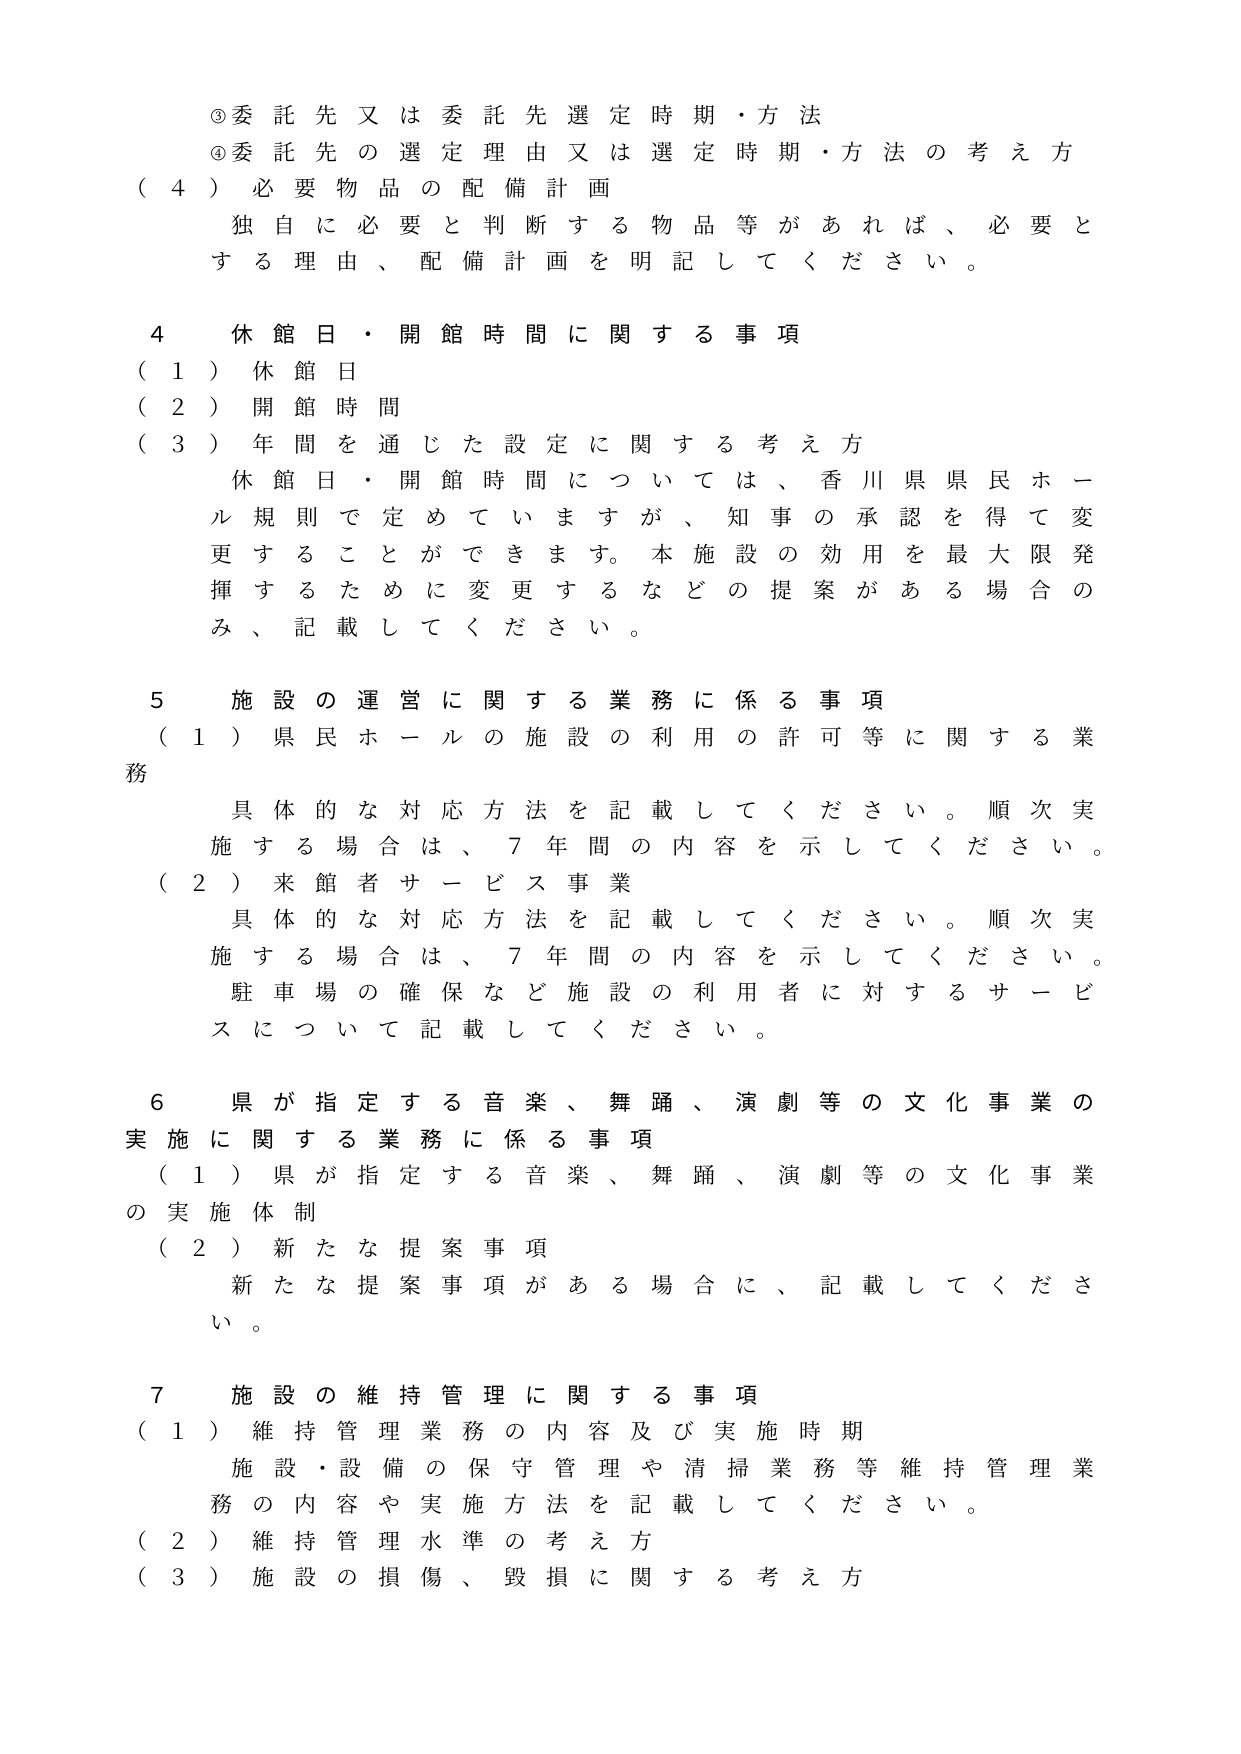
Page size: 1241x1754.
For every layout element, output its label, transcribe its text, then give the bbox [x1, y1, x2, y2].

text ７ 施設の維持管理に関する事項 [126, 1375, 1114, 1412]
text 駐車場の確保など施設の利用者に対するサービスについて記載してください。 [189, 973, 1114, 1046]
text （２）維持管理水準の考え方 [126, 1522, 1114, 1558]
text 具体的な対応方法を記載してください。順次実施する場合は、７年間の内容を示してください。 [189, 790, 1114, 863]
text （１）県が指定する音楽、舞踊、演劇等の文化事業の実施体制 [126, 1156, 1114, 1229]
text ③委託先又は委託先選定時期･方法 [189, 96, 1114, 132]
text （２）新たな提案事項 [126, 1229, 1114, 1266]
text （１）県民ホールの施設の利用の許可等に関する業務 [126, 717, 1114, 790]
text 具体的な対応方法を記載してください。順次実施する場合は、７年間の内容を示してください。 [189, 900, 1114, 973]
text ４ 休館日・開館時間に関する事項 [126, 315, 1114, 352]
text （１）休館日 [126, 352, 1114, 388]
text （２）来館者サービス事業 [126, 863, 1114, 900]
text （３）施設の損傷、毀損に関する考え方 [126, 1558, 1114, 1595]
text （４）必要物品の配備計画 [126, 169, 1114, 205]
text ④委託先の選定理由又は選定時期･方法の考え方 [189, 132, 1114, 169]
text （３）年間を通じた設定に関する考え方 [126, 425, 1114, 461]
text 休館日・開館時間については、香川県県民ホール規則で定めていますが、知事の承認を得て変更することができます。本施設の効用を最大限発揮するために変更するなどの提案がある場合のみ、記載してください。 [189, 461, 1114, 644]
text 新たな提案事項がある場合に、記載してください。 [189, 1266, 1114, 1339]
text ６ 県が指定する音楽、舞踊、演劇等の文化事業の実施に関する業務に係る事項 [126, 1083, 1114, 1156]
text 独自に必要と判断する物品等があれば、必要とする理由、配備計画を明記してください。 [189, 205, 1114, 278]
text 施設･設備の保守管理や清掃業務等維持管理業務の内容や実施方法を記載してください。 [189, 1448, 1114, 1522]
text ５ 施設の運営に関する業務に係る事項 [126, 681, 1114, 717]
text （２）開館時間 [126, 388, 1114, 425]
text （１）維持管理業務の内容及び実施時期 [126, 1412, 1114, 1448]
